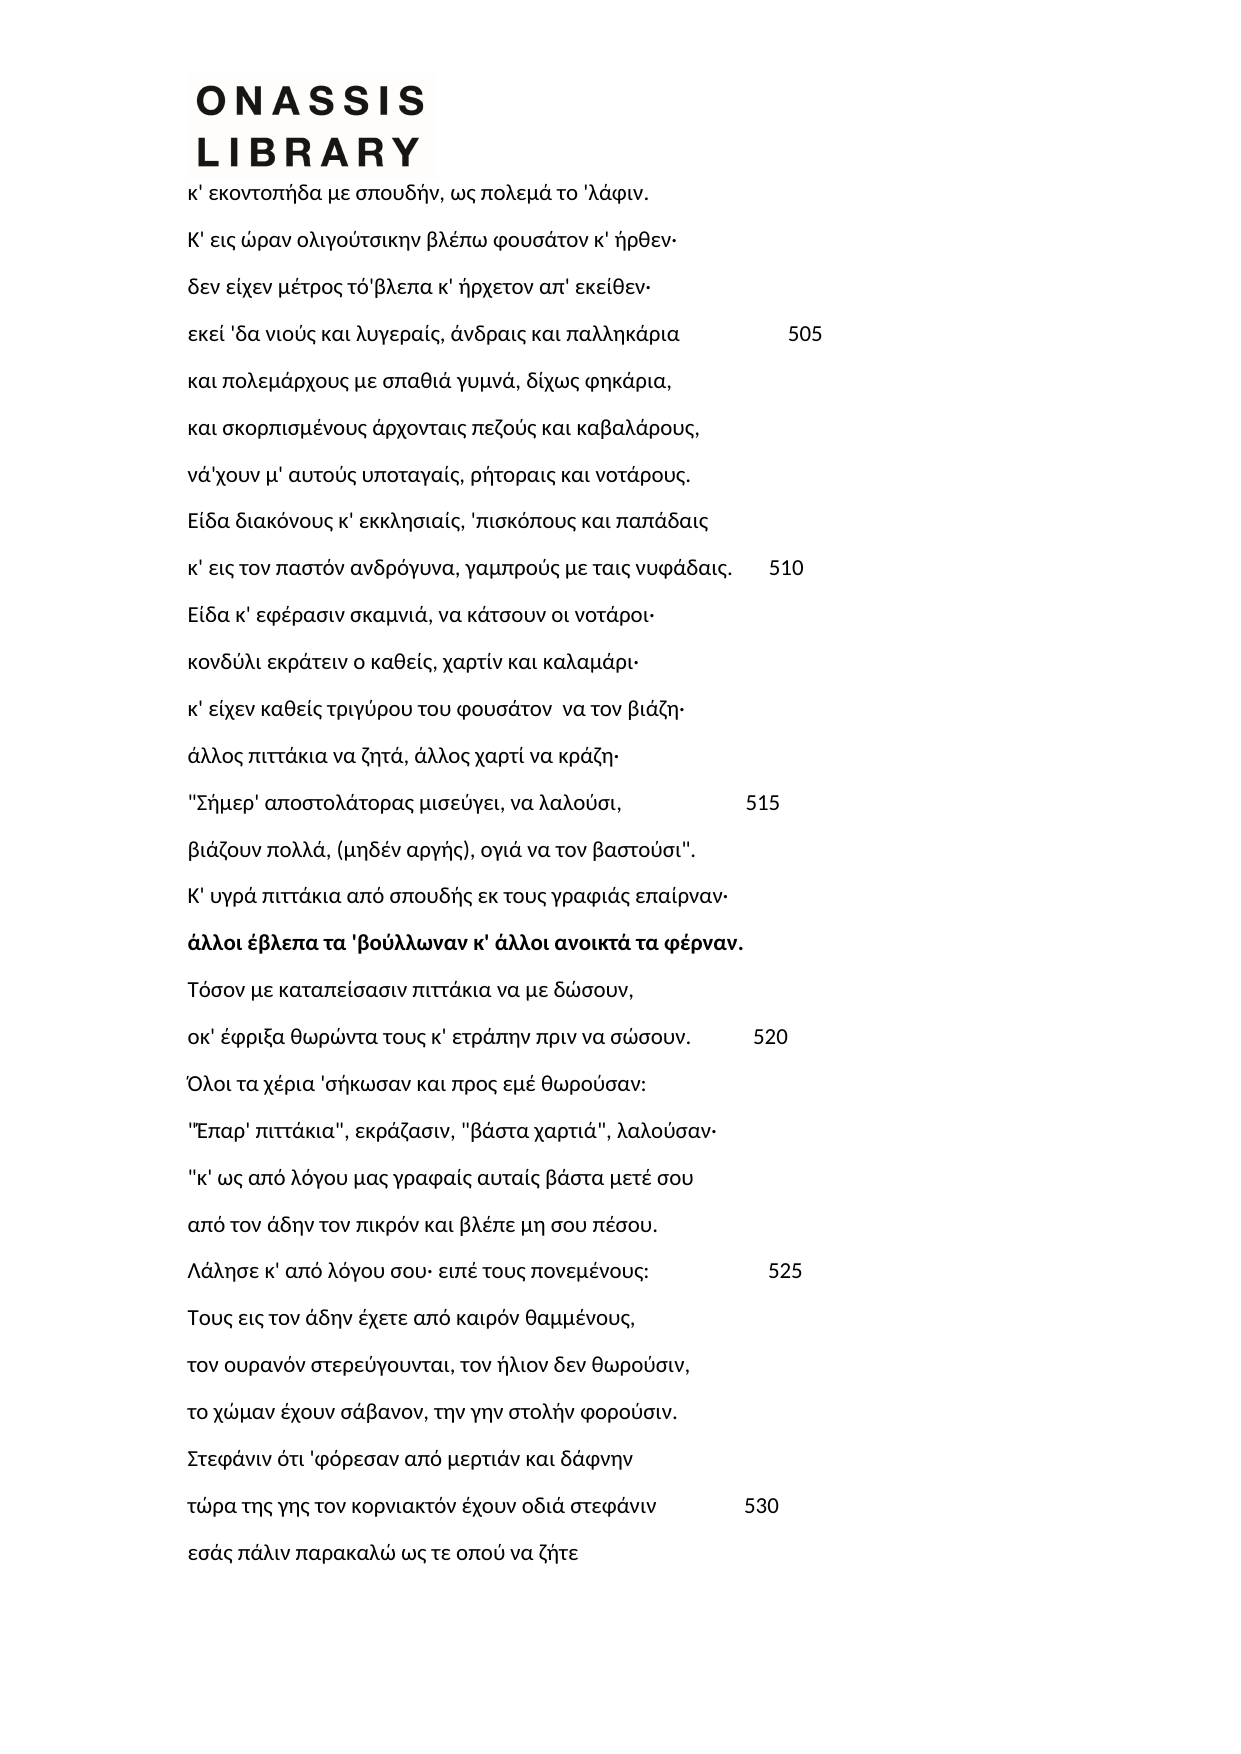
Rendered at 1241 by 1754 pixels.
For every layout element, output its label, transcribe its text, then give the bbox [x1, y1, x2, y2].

text "Σήμερ' αποστολάτορας μισεύγει, να λαλούσι, 515 [187, 788, 1053, 816]
text "Έπαρ' πιττάκια", εκράζασιν, "βάστα χαρτιά", λαλούσαν· [187, 1116, 1053, 1144]
text Eίδα κ' εφέρασιν σκαμνιά, να κάτσουν οι νοτάροι· [187, 600, 1053, 628]
text τώρα της γης τον κορνιακτόν έχουν οδιά στεφάνιν 530 [187, 1491, 1053, 1519]
text εσάς πάλιν παρακαλώ ως τε οπού να ζήτε [187, 1538, 1053, 1566]
text Όλοι τα χέρια 'σήκωσαν και προς εμέ θωρούσαν: [187, 1069, 1053, 1097]
text και σκορπισμένους άρχονταις πεζούς και καβαλάρους, [187, 413, 1053, 441]
text "κ' ως από λόγου μας γραφαίς αυταίς βάστα μετέ σου [187, 1163, 1053, 1191]
text K' εις ώραν ολιγούτσικην βλέπω φουσάτον κ' ήρθεν· [187, 225, 1053, 253]
text Λάλησε κ' από λόγου σου· ειπέ τους πονεμένους: 525 [187, 1257, 1053, 1284]
text νά'χουν μ' αυτούς υποταγαίς, ρήτοραις και νοτάρους. [187, 460, 1053, 488]
text κ' εκοντοπήδα με σπουδήν, ως πολεμά το 'λάφιν. [187, 178, 1053, 206]
text κ' εις τον παστόν ανδρόγυνα, γαμπρούς με ταις νυφάδαις. 510 [187, 553, 1053, 581]
text οκ' έφριξα θωρώντα τους κ' ετράπην πριν να σώσουν. 520 [187, 1022, 1053, 1050]
text το χώμαν έχουν σάβανον, την γην στολήν φορούσιν. [187, 1397, 1053, 1425]
text εκεί 'δα νιούς και λυγεραίς, άνδραις και παλληκάρια 505 [187, 319, 1053, 347]
text K' υγρά πιττάκια από σπουδής εκ τους γραφιάς επαίρναν· [187, 882, 1053, 909]
text από τον άδην τον πικρόν και βλέπε μη σου πέσου. [187, 1210, 1053, 1238]
text άλλος πιττάκια να ζητά, άλλος χαρτί να κράζη· [187, 741, 1053, 769]
text Στεφάνιν ότι 'φόρεσαν από μερτιάν και δάφνην [187, 1444, 1053, 1472]
text Tους εις τον άδην έχετε από καιρόν θαμμένους, [187, 1303, 1053, 1331]
text άλλοι έβλεπα τα 'βούλλωναν κ' άλλοι ανοικτά τα φέρναν. [187, 928, 1053, 956]
text και πολεμάρχους με σπαθιά γυμνά, δίχως φηκάρια, [187, 366, 1053, 394]
text Tόσον με καταπείσασιν πιττάκια να με δώσουν, [187, 975, 1053, 1003]
text τον ουρανόν στερεύγουνται, τον ήλιον δεν θωρούσιν, [187, 1350, 1053, 1378]
picture [187, 73, 438, 179]
text κ' είχεν καθείς τριγύρου του φουσάτον να τον βιάζη· [187, 694, 1053, 722]
text κονδύλι εκράτειν ο καθείς, χαρτίν και καλαμάρι· [187, 647, 1053, 675]
text Είδα διακόνους κ' εκκλησιαίς, 'πισκόπους και παπάδαις [187, 507, 1053, 534]
text βιάζουν πολλά, (μηδέν αργής), ογιά να τον βαστούσι". [187, 835, 1053, 863]
text δεν είχεν μέτρος τό'βλεπα κ' ήρχετον απ' εκείθεν· [187, 272, 1053, 300]
